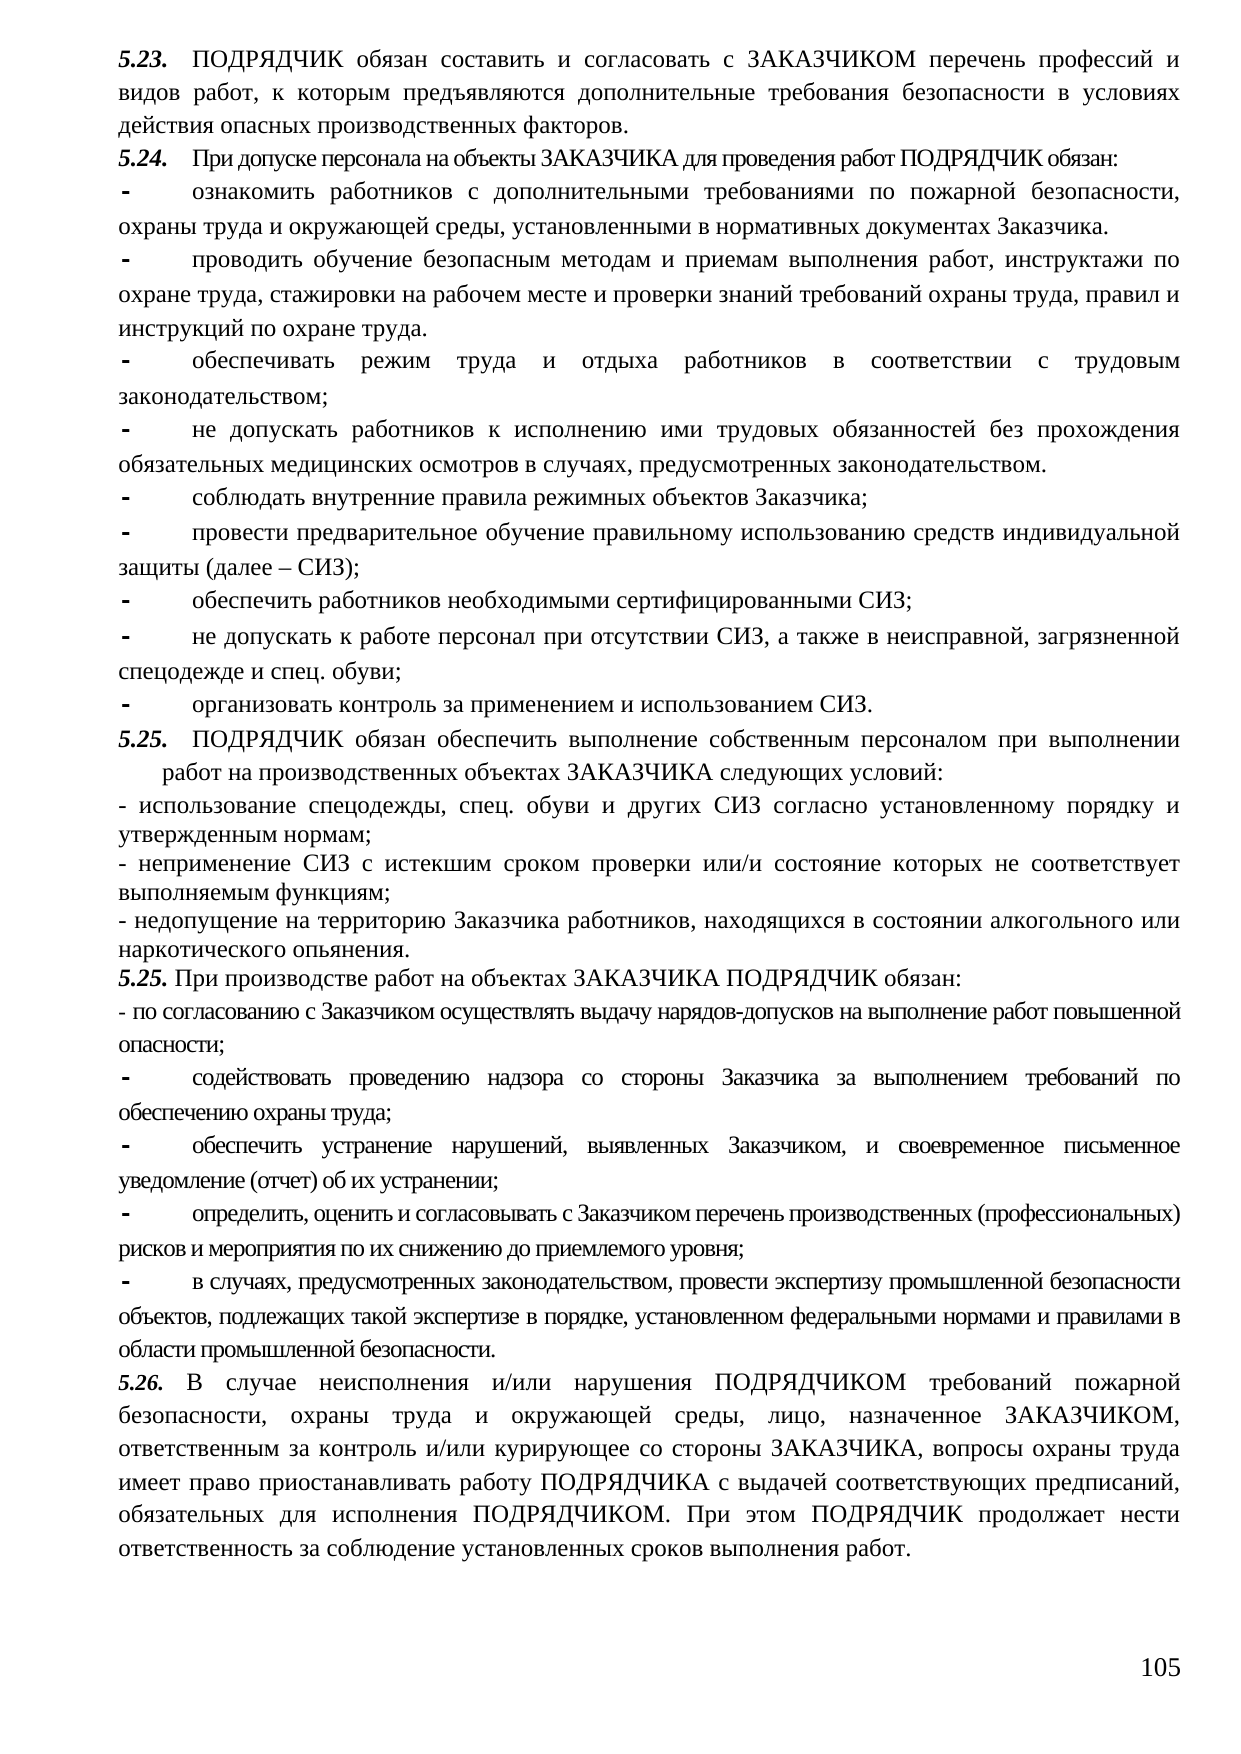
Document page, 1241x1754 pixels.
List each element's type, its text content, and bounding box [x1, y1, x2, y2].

list При допуске персонала на объекты ЗАКАЗЧИКА для проведения работ ПОДРЯДЧИК обязан: [118, 143, 1181, 172]
text - использование спецодежды, спец. обуви и других СИЗ согласно установленному порядку и утвержденным нормам; [118, 790, 1181, 848]
list обеспечивать режим труда и отдыха работников в соответствии с трудовым законодательством; [118, 346, 1181, 409]
text - неприменение СИЗ с истекшим сроком проверки или/и состояние которых не соответствует выполняемым функциям; [118, 848, 1181, 905]
list ПОДРЯДЧИК обязан обеспечить выполнение собственным персоналом при выполнении работ на производственных объектах ЗАКАЗЧИКА следующих условий: [118, 724, 1181, 786]
list ознакомить работников с дополнительными требованиями по пожарной безопасности, охраны труда и окружающей среды, установленными в нормативных документах Заказчика. [118, 176, 1181, 240]
text - по согласованию с Заказчиком осуществлять выдачу нарядов-допусков на выполнение работ повышенной опасности; [118, 996, 1181, 1058]
list провести предварительное обучение правильному использованию средств индивидуальной защиты (далее – СИЗ); [118, 517, 1181, 581]
list определить, оценить и согласовывать с Заказчиком перечень производственных (профессиональных) рисков и мероприятия по их снижению до приемлемого уровня; [118, 1198, 1181, 1262]
list обеспечить работников необходимыми сертифицированными СИЗ; [118, 585, 1181, 616]
list ПОДРЯДЧИК обязан составить и согласовать с ЗАКАЗЧИКОМ перечень профессий и видов работ, к которым предъявляются дополнительные требования безопасности в условиях действия опасных производственных факторов. [118, 44, 1181, 139]
list организовать контроль за применением и использованием СИЗ. [118, 689, 1181, 720]
text 5.26. В случае неисполнения и/или нарушения ПОДРЯДЧИКОМ требований пожарной безопасности, охраны труда и окружающей среды, лицо, назначенное ЗАКАЗЧИКОМ, ответственным за контроль и/или курирующее со стороны ЗАКАЗЧИКА, вопросы охраны труда имеет право приостанавливать работу ПОДРЯДЧИКА с выдачей соответствующих предписаний, обязательных для исполнения ПОДРЯДЧИКОМ. При этом ПОДРЯДЧИК продолжает нести ответственность за соблюдение установленных сроков выполнения работ. [118, 1367, 1181, 1561]
list обеспечить устранение нарушений, выявленных Заказчиком, и своевременное письменное уведомление (отчет) об их устранении; [118, 1130, 1181, 1194]
text - недопущение на территорию Заказчика работников, находящихся в состоянии алкогольного или наркотического опьянения. [118, 905, 1181, 963]
list не допускать работников к исполнению ими трудовых обязанностей без прохождения обязательных медицинских осмотров в случаях, предусмотренных законодательством. [118, 414, 1181, 478]
list содействовать проведению надзора со стороны Заказчика за выполнением требований по обеспечению охраны труда; [118, 1062, 1181, 1126]
text 5.25. При производстве работ на объектах ЗАКАЗЧИКА ПОДРЯДЧИК обязан: [118, 963, 1181, 992]
list не допускать к работе персонал при отсутствии СИЗ, а также в неисправной, загрязненной спецодежде и спец. обуви; [118, 621, 1181, 685]
list соблюдать внутренние правила режимных объектов Заказчика; [118, 482, 1181, 513]
list в случаях, предусмотренных законодательством, провести экспертизу промышленной безопасности объектов, подлежащих такой экспертизе в порядке, установленном федеральными нормами и правилами в области промышленной безопасности. [118, 1266, 1181, 1363]
list проводить обучение безопасным методам и приемам выполнения работ, инструктажи по охране труда, стажировки на рабочем месте и проверки знаний требований охраны труда, правил и инструкций по охране труда. [118, 244, 1181, 341]
